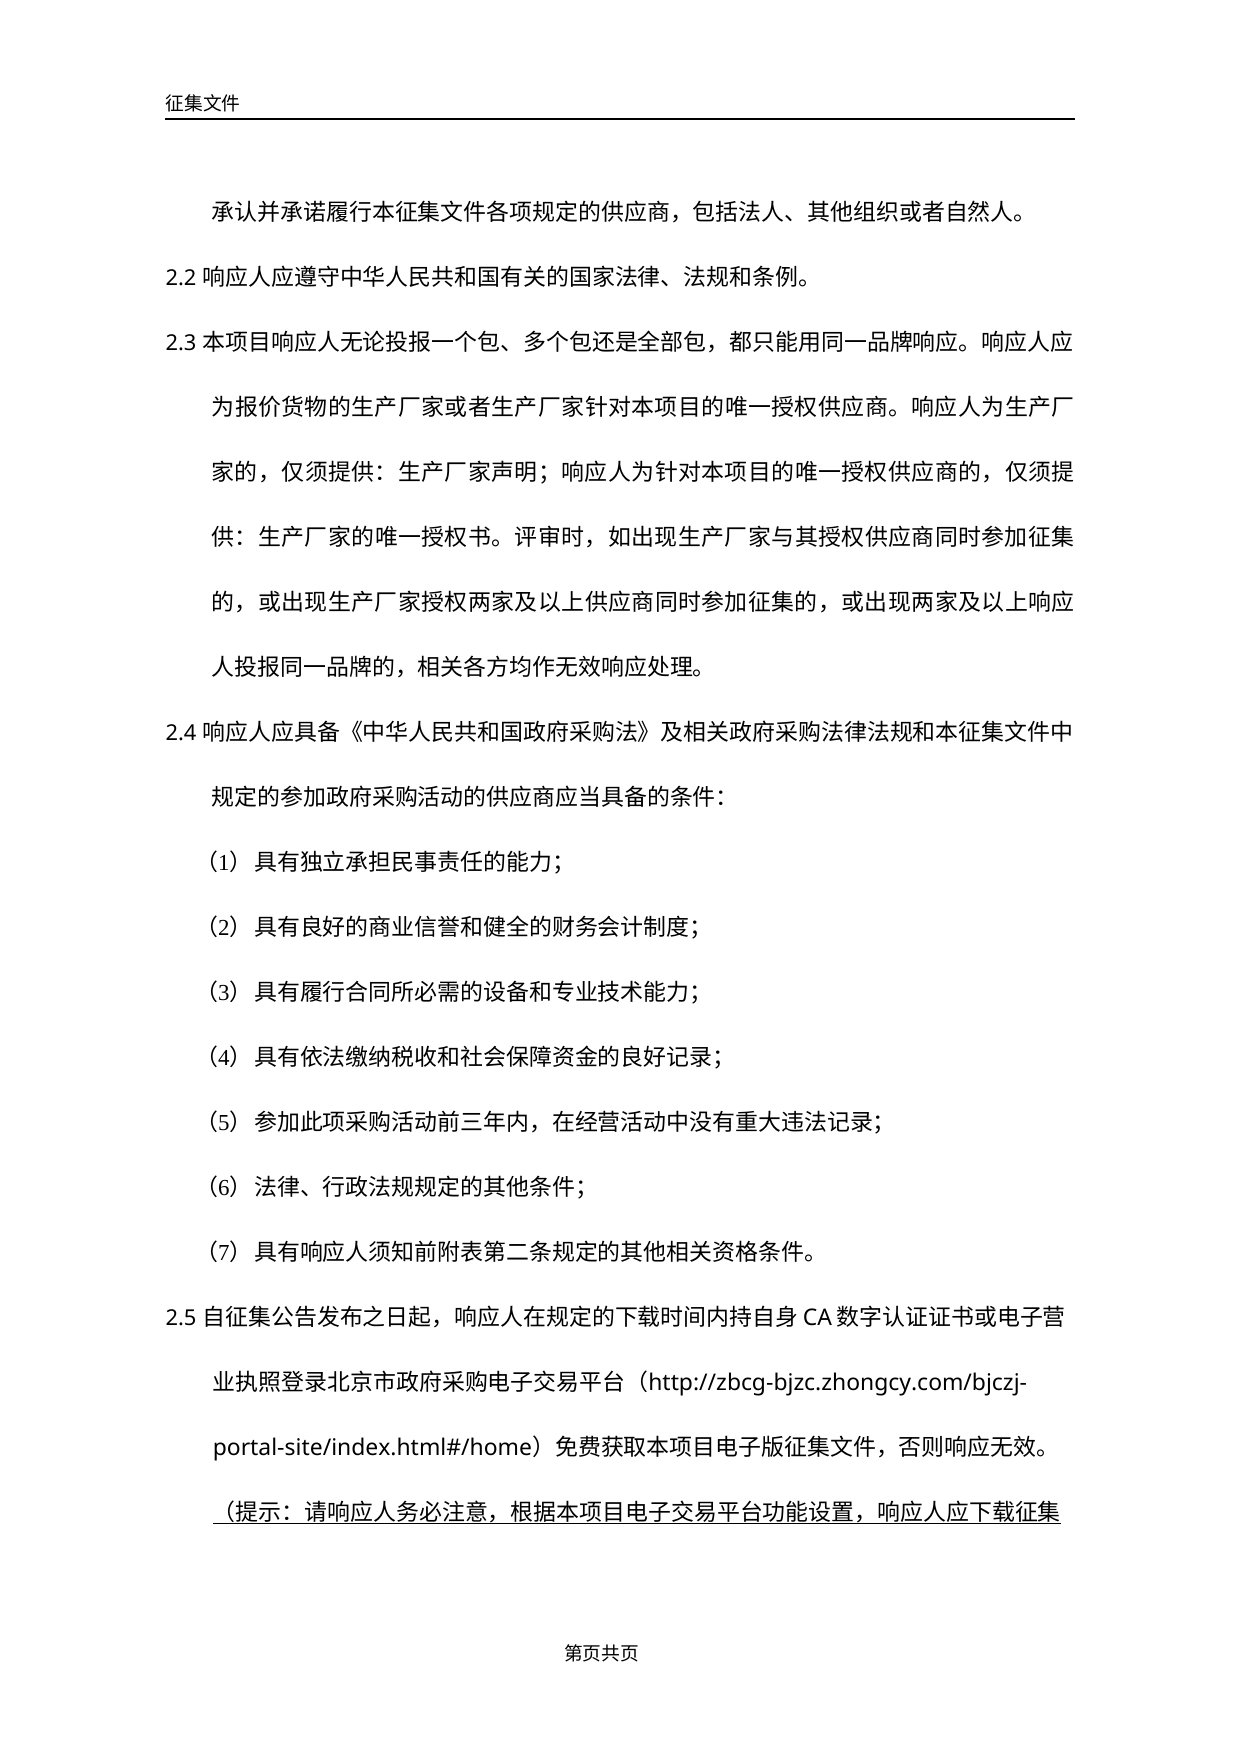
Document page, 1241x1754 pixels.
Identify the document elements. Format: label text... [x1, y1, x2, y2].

list 具有响应人须知前附表第二条规定的其他相关资格条件。 [195, 1218, 1075, 1283]
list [165, 178, 1075, 243]
list 参加此项采购活动前三年内，在经营活动中没有重大违法记录； [195, 1088, 1075, 1153]
list 具有良好的商业信誉和健全的财务会计制度； [195, 893, 1075, 958]
list 响应人应具备《中华人民共和国政府采购法》及相关政府采购法律法规和本征集文件中规定的参加政府采购活动的供应商应当具备的条件： [165, 698, 1075, 828]
list 具有独立承担民事责任的能力； [195, 828, 1075, 893]
list 响应人应遵守中华人民共和国有关的国家法律、法规和条例。 [165, 243, 1075, 308]
list 具有依法缴纳税收和社会保障资金的良好记录； [195, 1023, 1075, 1088]
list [165, 1283, 1075, 1543]
list 具有履行合同所必需的设备和专业技术能力； [195, 958, 1075, 1023]
list 法律、行政法规规定的其他条件； [195, 1153, 1075, 1218]
list 本项目响应人无论投报一个包、多个包还是全部包，都只能用同一品牌响应。响应人应为报价货物的生产厂家或者生产厂家针对本项目的唯一授权供应商。响应人为生产厂家的，仅须提供：生产厂家声明；响应人为针对本项目的唯一授权供应商的，仅须提供：生产厂家的唯一授权书。评审时，如出现生产厂家与其授权供应商同时参加征集的，或出现生产厂家授权两家及以上供应商同时参加征集的，或出现两家及以上响应人投报同一品牌的，相关各方均作无效响应处理。 [165, 308, 1075, 698]
